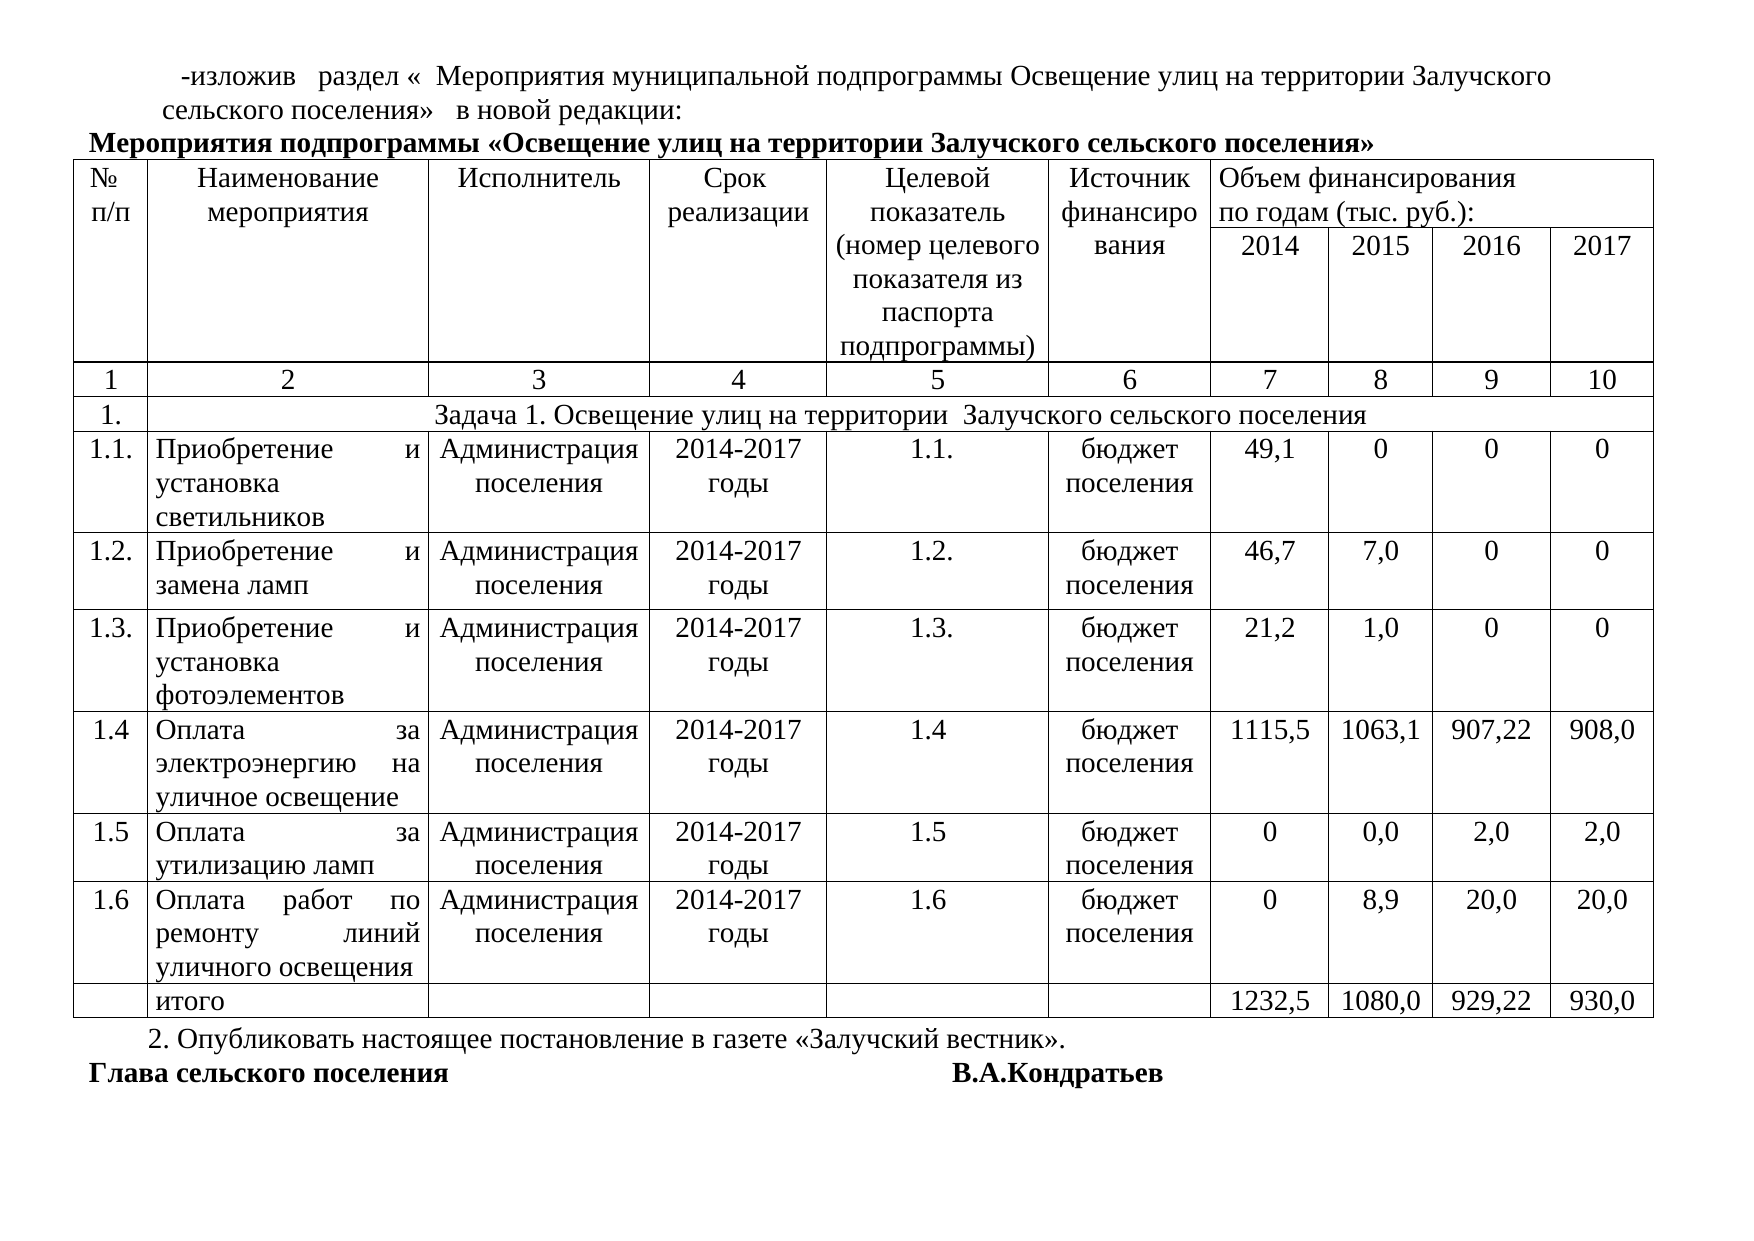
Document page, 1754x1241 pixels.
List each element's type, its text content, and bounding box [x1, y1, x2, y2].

table_cell бюджет поселения [1049, 814, 1210, 881]
table_cell 1.1. [827, 432, 1048, 532]
text Глава сельского поселения В.А.Кондратьев [89, 1056, 1635, 1089]
table_cell 1.6 [74, 882, 147, 982]
table_header Целевой показатель (номер целевого показателя из паспорта подпрограммы) [827, 160, 1048, 361]
table_cell Оплата работ по ремонту линий уличного освещения [148, 882, 428, 982]
table_cell Оплата за утилизацию ламп [148, 814, 428, 881]
table_cell Приобретение и замена ламп [148, 533, 428, 609]
table_cell 7 [1211, 363, 1328, 396]
table_cell 1.2. [74, 533, 147, 609]
table_cell Администрация поселения [429, 610, 649, 711]
table_cell 2017 [1551, 228, 1653, 361]
table_cell [429, 984, 649, 1017]
table_header № п/п [74, 160, 147, 361]
table_cell 1.2. [827, 533, 1048, 609]
text Мероприятия подпрограммы «Освещение улиц на территории Залучского сельского поселения» [89, 126, 1635, 159]
table_cell 6 [1049, 363, 1210, 396]
table_header Исполнитель [429, 160, 649, 361]
table_cell Приобретение и установка светильников [148, 432, 428, 532]
table_cell 21,2 [1211, 610, 1328, 711]
table_cell 0 [1551, 432, 1653, 532]
table_cell 9 [1433, 363, 1550, 396]
table_header Срок реализации [650, 160, 826, 361]
table_cell 2014-2017 годы [650, 712, 826, 813]
table_cell 2016 [1433, 228, 1550, 361]
table_cell 1,0 [1329, 610, 1432, 711]
table_cell 2,0 [1551, 814, 1653, 881]
table_cell итого [148, 984, 428, 1017]
table_cell бюджет поселения [1049, 533, 1210, 609]
text 2. Опубликовать настоящее постановление в газете «Залучский вестник». [89, 1018, 1635, 1056]
table_cell Задача 1. Освещение улиц на территории Залучского сельского поселения [148, 397, 1653, 431]
table_cell 930,0 [1551, 984, 1653, 1017]
table_cell 1.6 [827, 882, 1048, 982]
table_cell 10 [1551, 363, 1653, 396]
table_cell 0,0 [1329, 814, 1432, 881]
table_cell 2014-2017 годы [650, 610, 826, 711]
table_cell 20,0 [1551, 882, 1653, 982]
table_cell 0 [1433, 533, 1550, 609]
table_cell 0 [1551, 533, 1653, 609]
table_cell 2014-2017 годы [650, 533, 826, 609]
table_cell 0 [1211, 814, 1328, 881]
table_cell 7,0 [1329, 533, 1432, 609]
table_cell 2014-2017 годы [650, 432, 826, 532]
table_cell 1.1. [74, 432, 147, 532]
table_cell 8,9 [1329, 882, 1432, 982]
table_cell 46,7 [1211, 533, 1328, 609]
table_cell 1232,5 [1211, 984, 1328, 1017]
table_cell [74, 984, 147, 1017]
table_cell 1.4 [74, 712, 147, 813]
table_cell 1080,0 [1329, 984, 1432, 1017]
table_cell Оплата за электроэнергию на уличное освещение [148, 712, 428, 813]
table_cell 1115,5 [1211, 712, 1328, 813]
table_cell Администрация поселения [429, 432, 649, 532]
table_cell 1. [74, 397, 147, 431]
table_cell 1 [74, 363, 147, 396]
table_cell [1049, 984, 1210, 1017]
table_cell 2 [148, 363, 428, 396]
table_cell 929,22 [1433, 984, 1550, 1017]
table_cell 4 [650, 363, 826, 396]
table_cell 20,0 [1433, 882, 1550, 982]
table_cell бюджет поселения [1049, 882, 1210, 982]
table_header Объем финансирования по годам (тыс. руб.): [1211, 160, 1653, 227]
table_cell 2,0 [1433, 814, 1550, 881]
table_cell Администрация поселения [429, 814, 649, 881]
table_cell 5 [827, 363, 1048, 396]
table_cell 0 [1211, 882, 1328, 982]
table_cell бюджет поселения [1049, 432, 1210, 532]
table_cell Приобретение и установка фотоэлементов [148, 610, 428, 711]
table_cell бюджет поселения [1049, 610, 1210, 711]
text -изложив раздел « Мероприятия муниципальной подпрограммы Освещение улиц на территории Залучского сельского поселения» в новой редакции: [162, 58, 1635, 126]
table_cell 1.3. [827, 610, 1048, 711]
table_cell 3 [429, 363, 649, 396]
table_cell 0 [1329, 432, 1432, 532]
table_cell 0 [1551, 610, 1653, 711]
table_cell 907,22 [1433, 712, 1550, 813]
table_cell 0 [1433, 610, 1550, 711]
table_cell [650, 984, 826, 1017]
table_cell 1.5 [827, 814, 1048, 881]
table_cell 1.4 [827, 712, 1048, 813]
table_header Наименование мероприятия [148, 160, 428, 361]
table_cell 49,1 [1211, 432, 1328, 532]
table_cell 2014-2017 годы [650, 882, 826, 982]
table_cell Администрация поселения [429, 712, 649, 813]
table_cell 8 [1329, 363, 1432, 396]
table_cell Администрация поселения [429, 533, 649, 609]
table_cell 908,0 [1551, 712, 1653, 813]
table_cell 1063,1 [1329, 712, 1432, 813]
table_cell Администрация поселения [429, 882, 649, 982]
table_cell 0 [1433, 432, 1550, 532]
table_cell бюджет поселения [1049, 712, 1210, 813]
table_cell 2015 [1329, 228, 1432, 361]
table_cell 2014-2017 годы [650, 814, 826, 881]
table_cell 1.5 [74, 814, 147, 881]
table_cell [827, 984, 1048, 1017]
table_cell 1.3. [74, 610, 147, 711]
table_header Источник финансирования [1049, 160, 1210, 361]
table_cell 2014 [1211, 228, 1328, 361]
